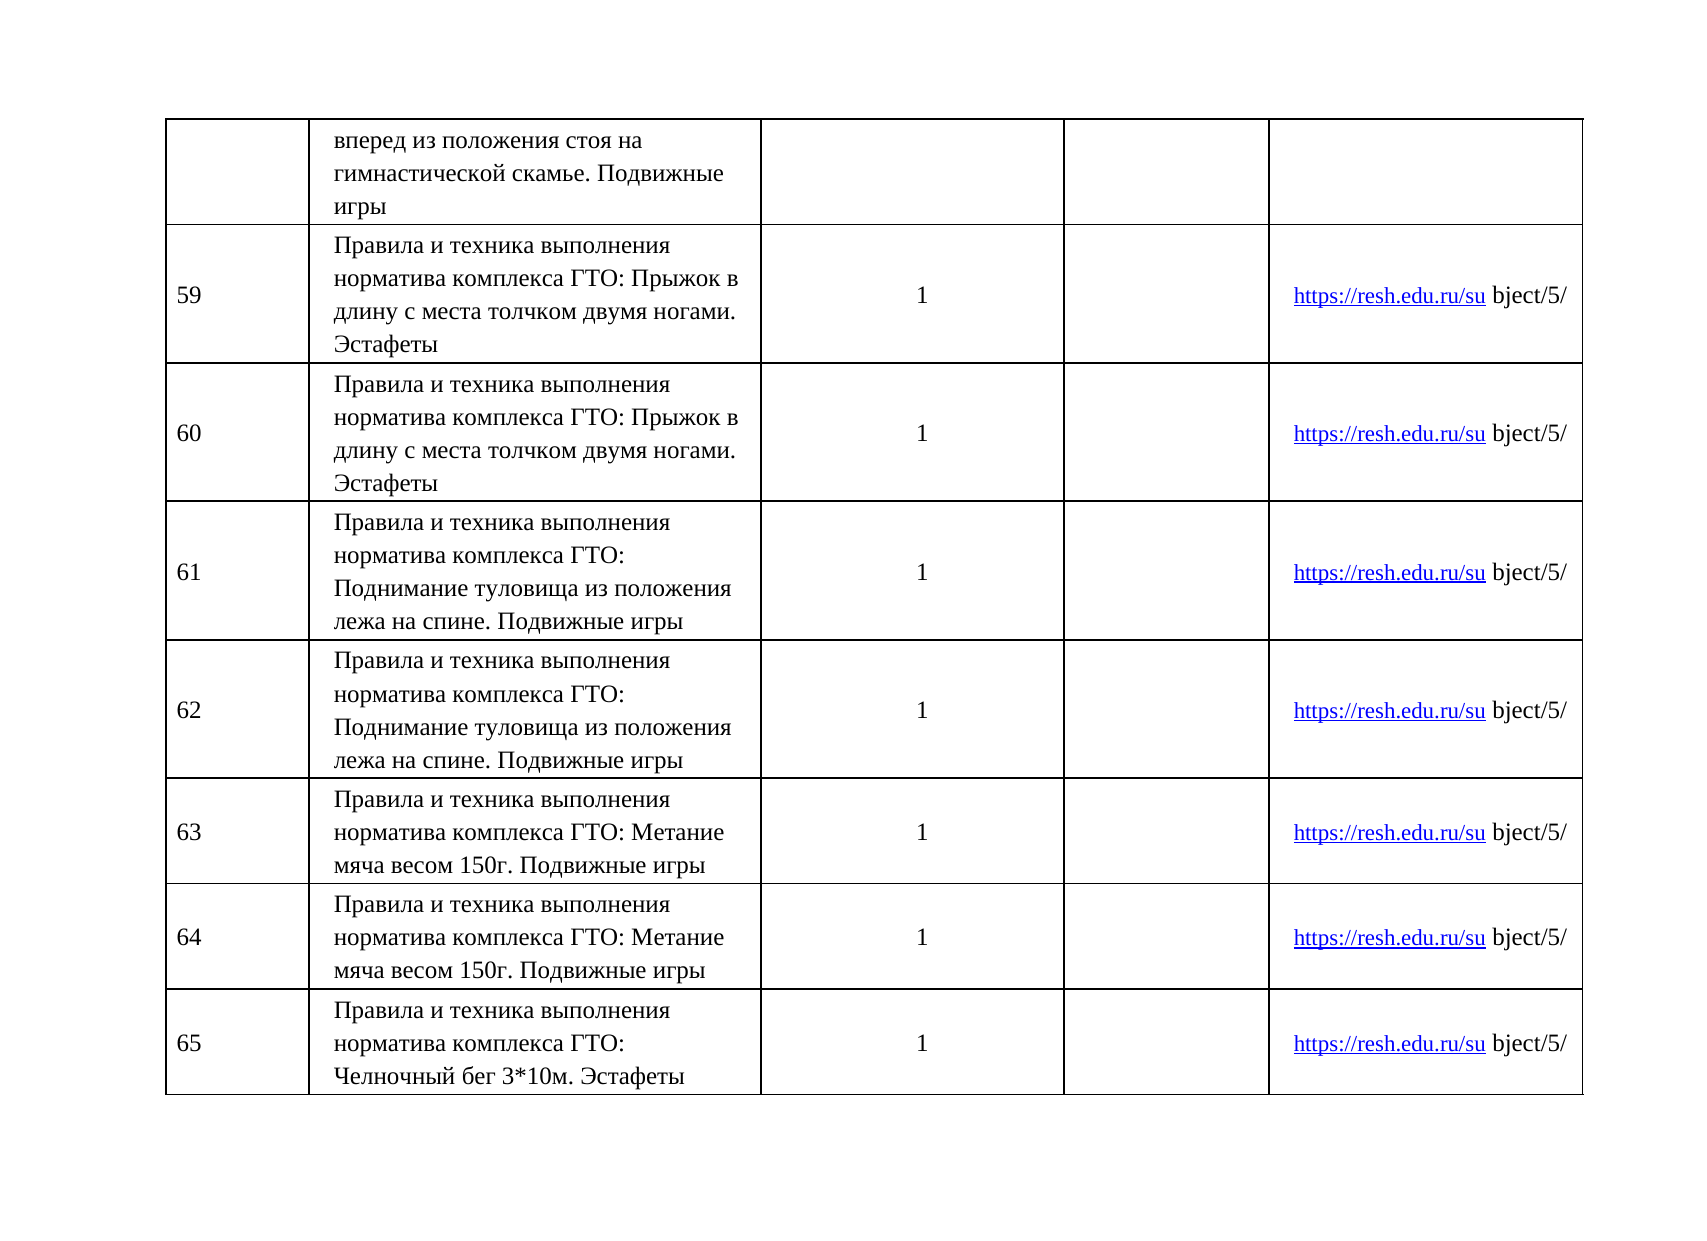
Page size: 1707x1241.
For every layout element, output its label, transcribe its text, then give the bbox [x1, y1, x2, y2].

table_cell Правила и техника выполнения норматива комплекса ГТО: Поднимание туловища из положения лежа на спине. Подвижные игры [310, 502, 760, 639]
table_cell 65 [167, 990, 308, 1093]
table_cell [1065, 120, 1268, 223]
table_cell 1 [762, 990, 1063, 1093]
table_cell [1065, 641, 1268, 777]
table_cell [1065, 884, 1268, 988]
table_cell 59 [167, 225, 308, 362]
table_cell Правила и техника выполнения норматива комплекса ГТО: Прыжок в длину с места толчком двумя ногами. Эстафеты [310, 364, 760, 500]
table_cell [1065, 990, 1268, 1093]
table_cell 60 [167, 364, 308, 500]
table_cell https://resh.edu.ru/su bject/5/ [1270, 364, 1582, 500]
table_cell 64 [167, 884, 308, 988]
table_cell 1 [762, 225, 1063, 362]
table_cell 1 [762, 502, 1063, 639]
table_cell 61 [167, 502, 308, 639]
table_cell [1065, 364, 1268, 500]
table_cell 1 [762, 641, 1063, 777]
table_cell https://resh.edu.ru/su bject/5/ [1270, 502, 1582, 639]
table_cell 1 [762, 120, 1063, 223]
table_cell Правила и техника выполнения норматива комплекса ГТО: Прыжок в длину с места толчком двумя ногами. Эстафеты [310, 225, 760, 362]
table_cell Правила и техника выполнения норматива комплекса ГТО: Метание мяча весом 150г. Подвижные игры [310, 779, 760, 883]
table_cell Правила и техника выполнения норматива комплекса ГТО: Поднимание туловища из положения лежа на спине. Подвижные игры [310, 641, 760, 777]
table_cell https://resh.edu.ru/su bject/5/ [1270, 779, 1582, 883]
table_cell Правила и техника выполнения норматива комплекса ГТО: Метание мяча весом 150г. Подвижные игры [310, 884, 760, 988]
table_cell 63 [167, 779, 308, 883]
table_cell https://resh.edu.ru/su bject/5/ [1270, 641, 1582, 777]
table_cell 1 [762, 779, 1063, 883]
table_cell https://resh.edu.ru/su bject/5/ [1270, 884, 1582, 988]
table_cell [310, 990, 760, 1093]
table_cell 58 [167, 120, 308, 223]
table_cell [310, 120, 760, 223]
table_cell [1065, 225, 1268, 362]
table_cell 1 [762, 364, 1063, 500]
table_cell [1270, 120, 1582, 223]
table_cell 62 [167, 641, 308, 777]
table_cell 1 [762, 884, 1063, 988]
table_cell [1270, 990, 1582, 1093]
table_cell [1065, 502, 1268, 639]
table_cell https://resh.edu.ru/su bject/5/ [1270, 225, 1582, 362]
table_cell [1065, 779, 1268, 883]
